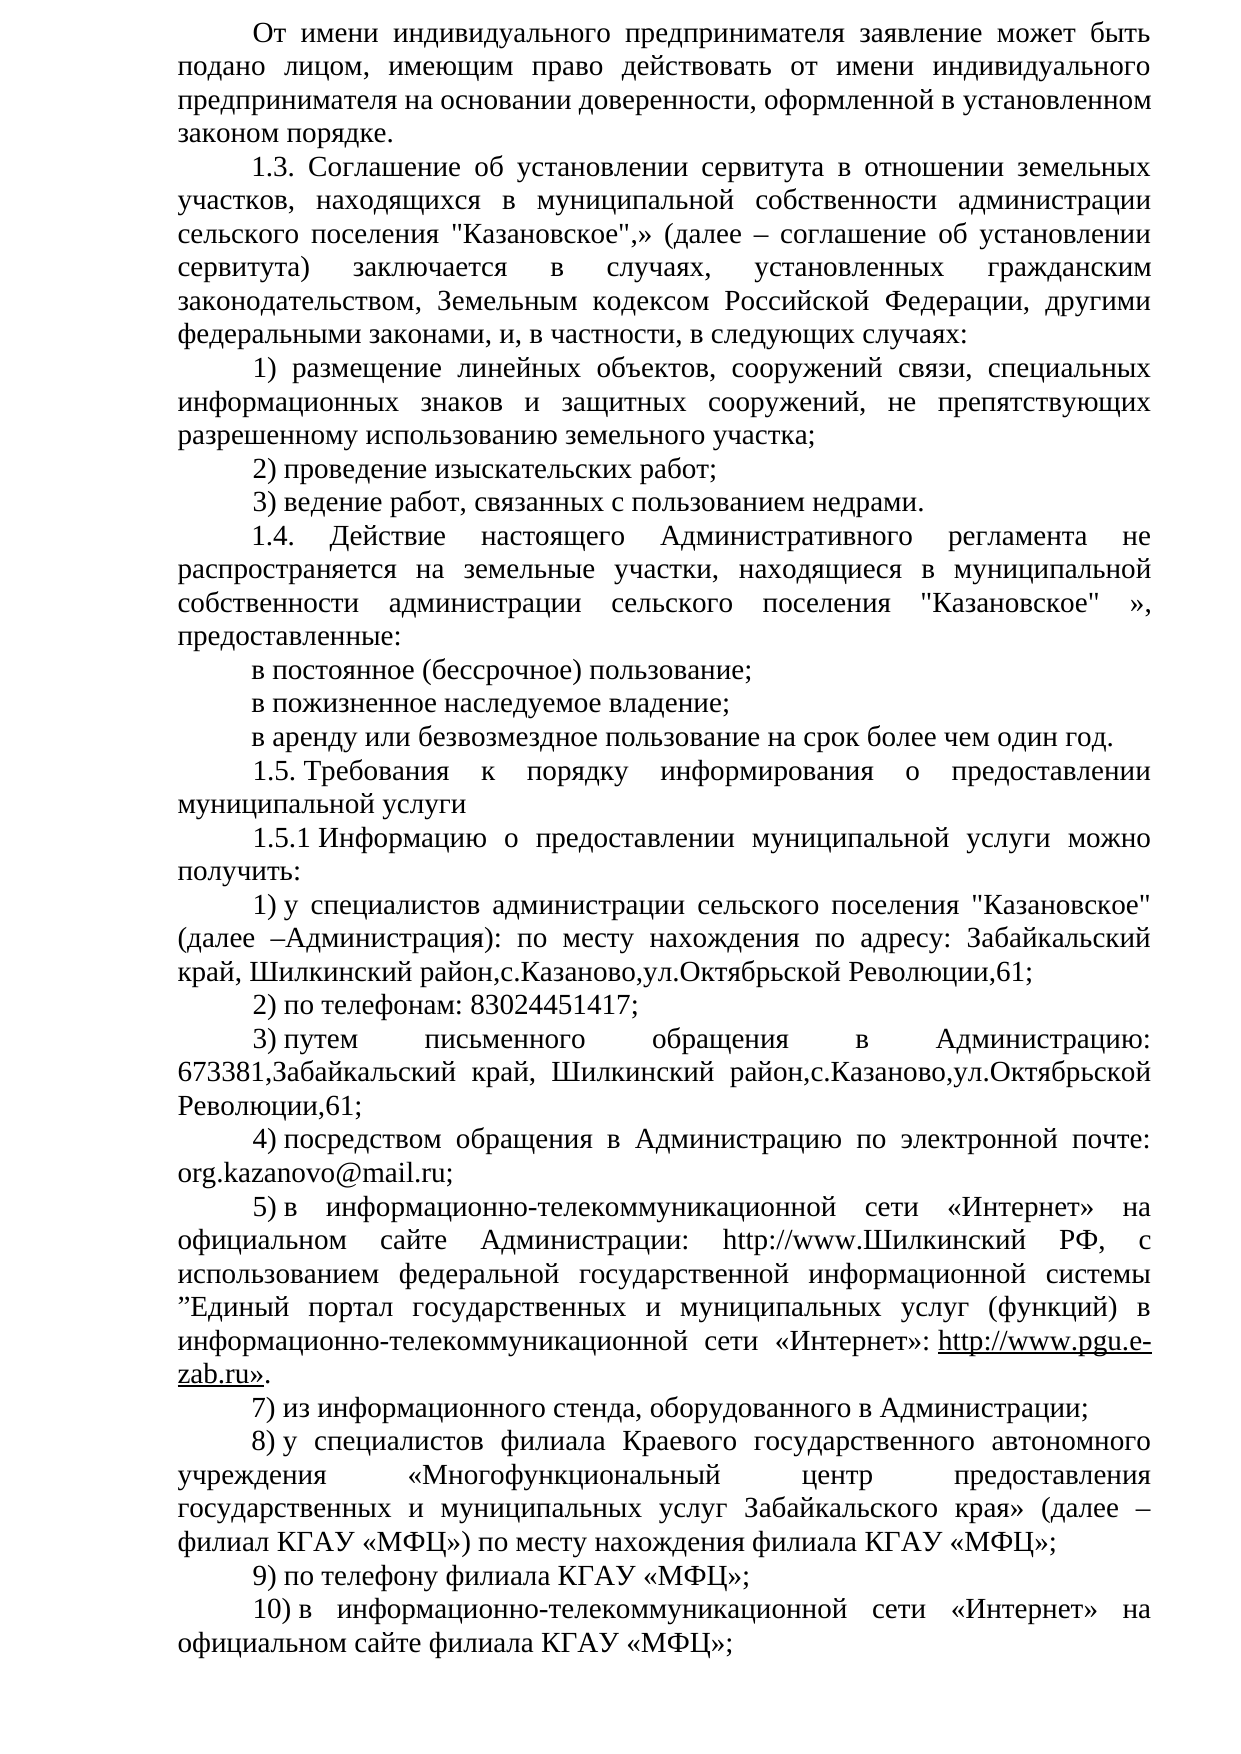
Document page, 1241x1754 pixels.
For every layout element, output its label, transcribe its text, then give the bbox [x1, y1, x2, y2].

text 2) по телефонам: 83024451417; [177, 987, 1152, 1021]
text в аренду или безвозмездное пользование на срок более чем один год. [177, 719, 1152, 753]
text 1.3. Соглашение об установлении сервитута в отношении земельных участков, находящихся в муниципальной собственности администрации сельского поселения "Казановское",» (далее – соглашение об установлении сервитута) заключается в случаях, установленных гражданским законодательством, Земельным кодексом Российской Федерации, другими федеральными законами, и, в частности, в следующих случаях: [177, 149, 1152, 350]
text 1.5.1 Информацию о предоставлении муниципальной услуги можно получить: [177, 820, 1152, 887]
text 1.5. Требования к порядку информирования о предоставлении муниципальной услуги [177, 753, 1152, 820]
text 2) проведение изыскательских работ; [177, 451, 1152, 484]
text 1) размещение линейных объектов, сооружений связи, специальных информационных знаков и защитных сооружений, не препятствующих разрешенному использованию земельного участка; [177, 350, 1152, 451]
text 3) ведение работ, связанных с пользованием недрами. [177, 484, 1152, 518]
text 4) посредством обращения в Администрацию по электронной почте: org.kazanovo@mail.ru; [177, 1122, 1152, 1189]
text 3) путем письменного обращения в Администрацию: 673381,Забайкальский край, Шилкинский район,с.Казаново,ул.Октябрьской Революции,61; [177, 1021, 1152, 1122]
text 9) по телефону филиала КГАУ «МФЦ»; [177, 1558, 1152, 1591]
text в постоянное (бессрочное) пользование; [177, 652, 1152, 686]
text 1) у специалистов администрации сельского поселения "Казановское" (далее –Администрация): по месту нахождения по адресу: Забайкальский край, Шилкинский район,с.Казаново,ул.Октябрьской Революции,61; [177, 887, 1152, 987]
text 7) из информационного стенда, оборудованного в Администрации; [177, 1390, 1152, 1423]
text 10) в информационно-телекоммуникационной сети «Интернет» на официальном сайте филиала КГАУ «МФЦ»; [177, 1591, 1152, 1658]
text От имени индивидуального предпринимателя заявление может быть подано лицом, имеющим право действовать от имени индивидуального предпринимателя на основании доверенности, оформленной в установленном законом порядке. [177, 15, 1152, 149]
text 8) у специалистов филиала Краевого государственного автономного учреждения «Многофункциональный центр предоставления государственных и муниципальных услуг Забайкальского края» (далее – филиал КГАУ «МФЦ») по месту нахождения филиала КГАУ «МФЦ»; [177, 1423, 1152, 1558]
text в пожизненное наследуемое владение; [177, 686, 1152, 719]
text 1.4. Действие настоящего Административного регламента не распространяется на земельные участки, находящиеся в муниципальной собственности администрации сельского поселения "Казановское" », предоставленные: [177, 518, 1152, 652]
text 5) в информационно-телекоммуникационной сети «Интернет» на официальном сайте Администрации: http://www.Шилкинский РФ, с использованием федеральной государственной информационной системы ”Единый портал государственных и муниципальных услуг (функций) в информационно-телекоммуникационной сети «Интернет»: http://www.pgu.e-zab.ru». [177, 1189, 1152, 1390]
